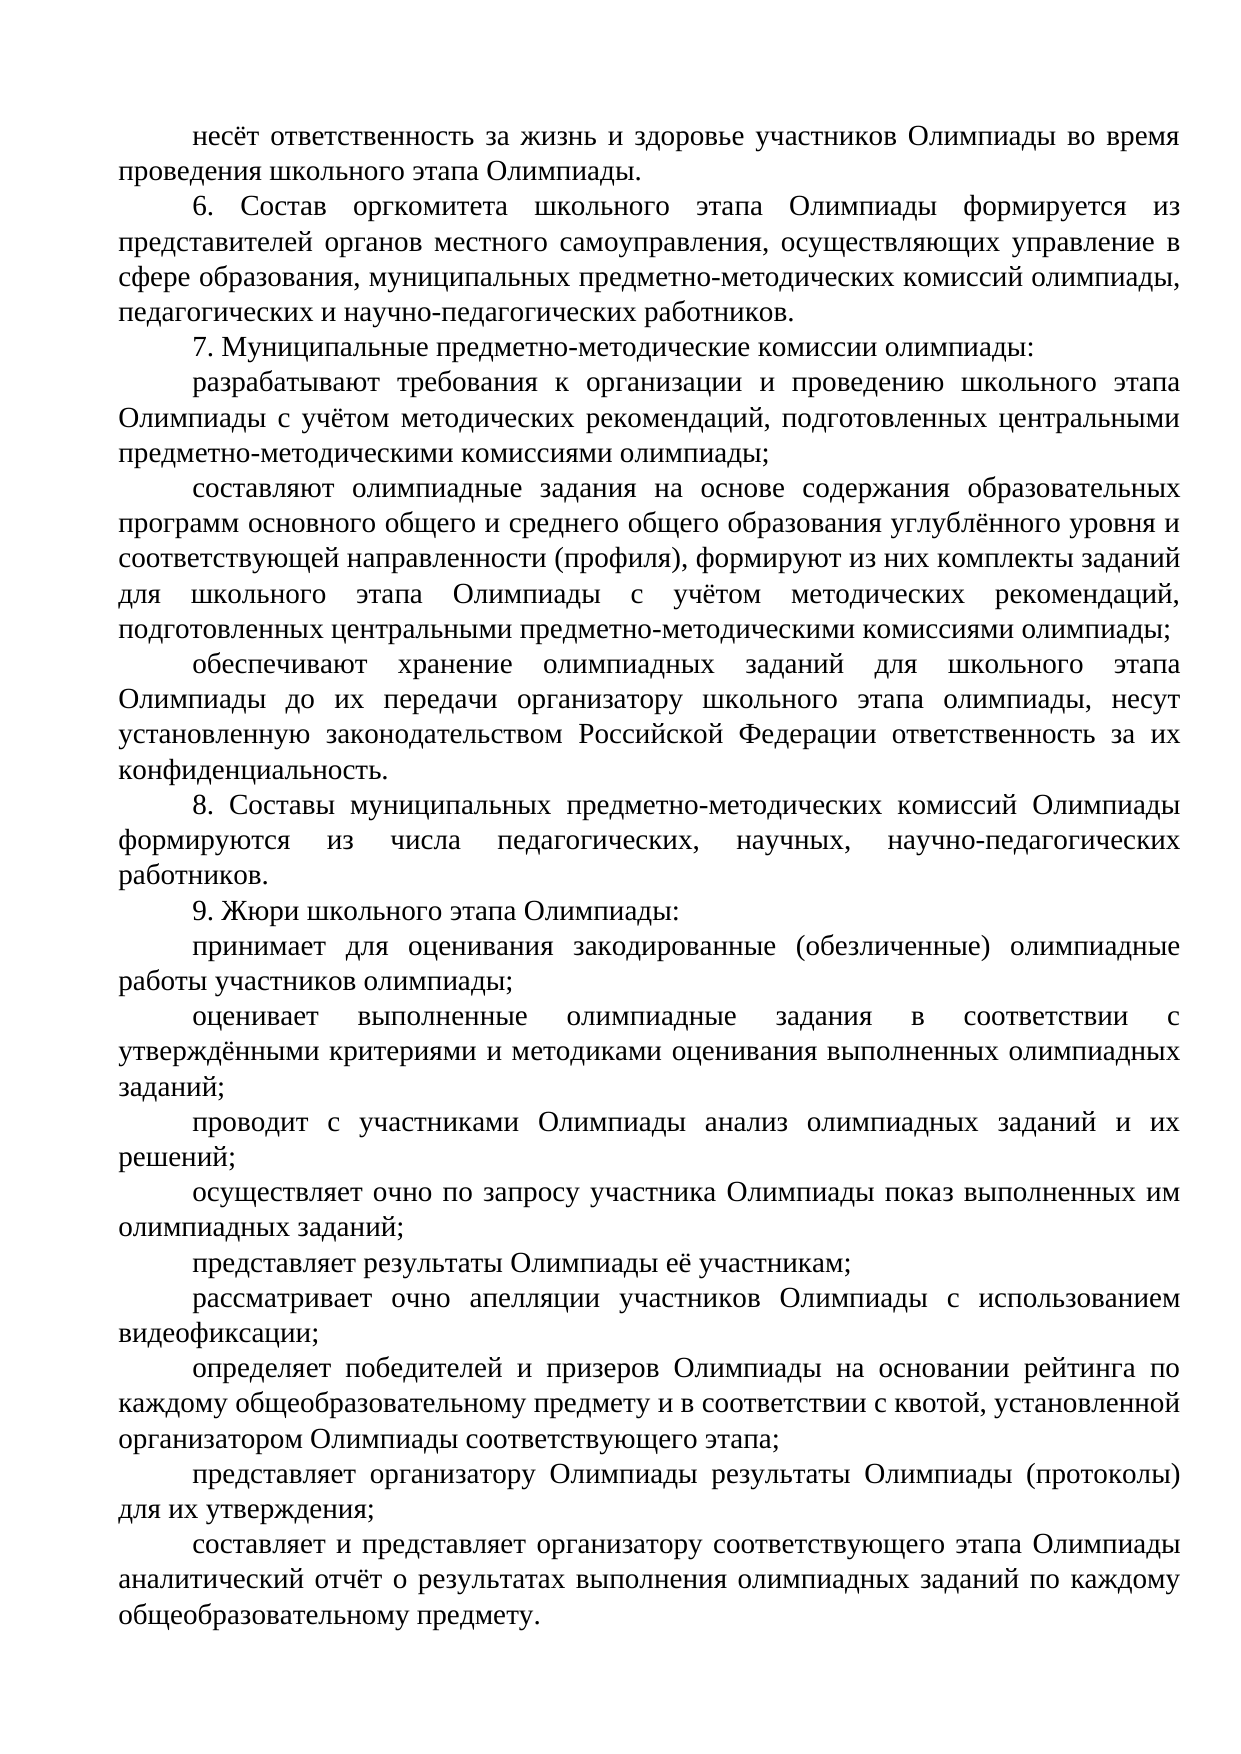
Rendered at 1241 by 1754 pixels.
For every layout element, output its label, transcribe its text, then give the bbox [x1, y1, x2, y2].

text представляет организатору Олимпиады результаты Олимпиады (протоколы) для их утверждения; [118, 1456, 1181, 1525]
text разрабатывают требования к организации и проведению школьного этапа Олимпиады с учётом методических рекомендаций, подготовленных центральными предметно-методическими комиссиями олимпиады; [118, 364, 1181, 468]
text рассматривает очно апелляции участников Олимпиады с использованием видеофиксации; [118, 1280, 1181, 1349]
text проводит с участниками Олимпиады анализ олимпиадных заданий и их решений; [118, 1104, 1181, 1173]
text определяет победителей и призеров Олимпиады на основании рейтинга по каждому общеобразовательному предмету и в соответствии с квотой, установленной организатором Олимпиады соответствующего этапа; [118, 1350, 1181, 1454]
text оценивает выполненные олимпиадные задания в соответствии с утверждёнными критериями и методиками оценивания выполненных олимпиадных заданий; [118, 998, 1181, 1102]
text принимает для оценивания закодированные (обезличенные) олимпиадные работы участников олимпиады; [118, 928, 1181, 997]
text 8. Составы муниципальных предметно-методических комиссий Олимпиады формируются из числа педагогических, научных, научно-педагогических работников. [118, 787, 1181, 891]
text 7. Муниципальные предметно-методические комиссии олимпиады: [118, 329, 1181, 363]
text обеспечивают хранение олимпиадных заданий для школьного этапа Олимпиады до их передачи организатору школьного этапа олимпиады, несут установленную законодательством Российской Федерации ответственность за их конфиденциальность. [118, 646, 1181, 785]
text 9. Жюри школьного этапа Олимпиады: [118, 893, 1181, 926]
text 6. Состав оргкомитета школьного этапа Олимпиады формируется из представителей органов местного самоуправления, осуществляющих управление в сфере образования, муниципальных предметно-методических комиссий олимпиады, педагогических и научно-педагогических работников. [118, 188, 1181, 328]
text несёт ответственность за жизнь и здоровье участников Олимпиады во время проведения школьного этапа Олимпиады. [118, 118, 1181, 187]
text представляет результаты Олимпиады её участникам; [118, 1245, 1181, 1278]
text составляет и представляет организатору соответствующего этапа Олимпиады аналитический отчёт о результатах выполнения олимпиадных заданий по каждому общеобразовательному предмету. [118, 1526, 1181, 1630]
text составляют олимпиадные задания на основе содержания образовательных программ основного общего и среднего общего образования углублённого уровня и соответствующей направленности (профиля), формируют из них комплекты заданий для школьного этапа Олимпиады с учётом методических рекомендаций, подготовленных центральными предметно-методическими комиссиями олимпиады; [118, 470, 1181, 644]
text осуществляет очно по запросу участника Олимпиады показ выполненных им олимпиадных заданий; [118, 1174, 1181, 1243]
